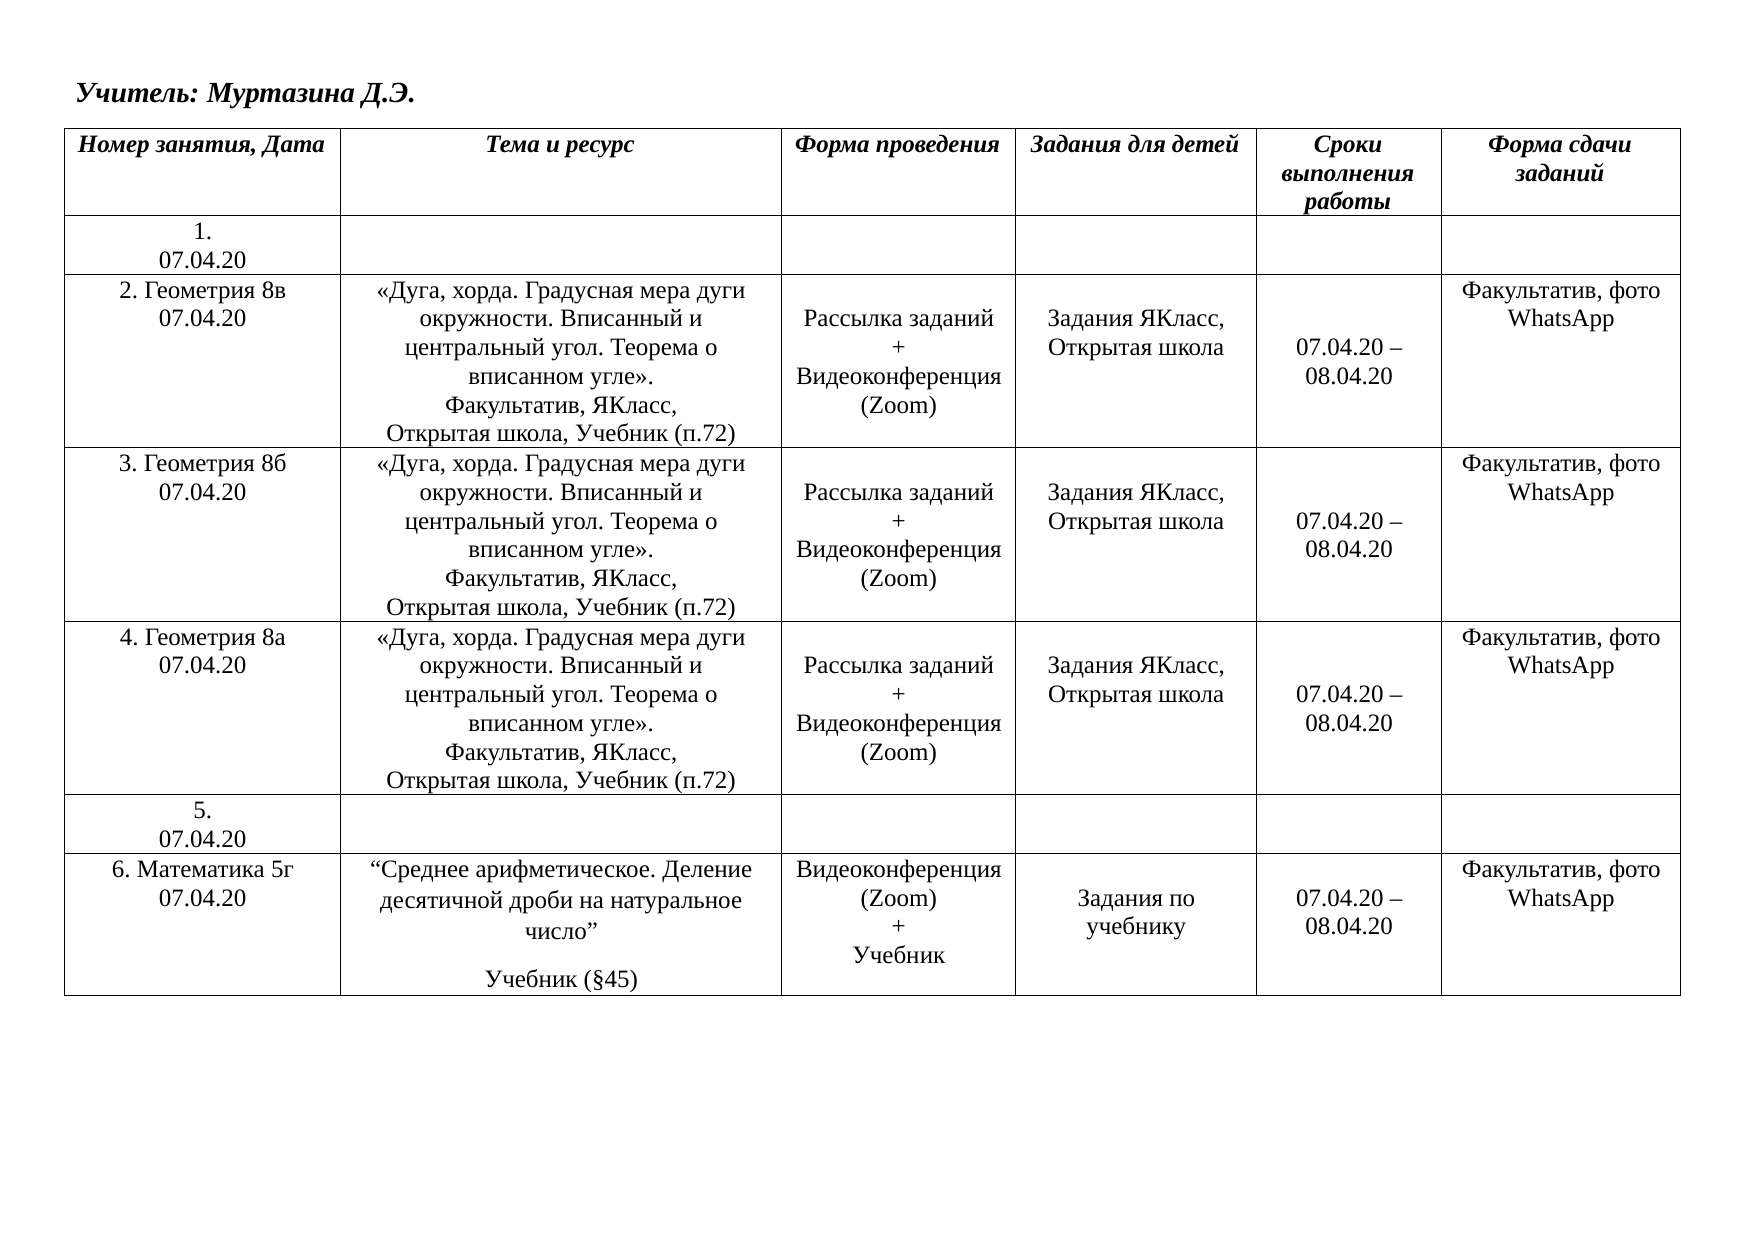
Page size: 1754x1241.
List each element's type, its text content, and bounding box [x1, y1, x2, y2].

table_cell 1. 07.04.20 [65, 216, 340, 274]
table_cell 5. 07.04.20 [65, 795, 340, 853]
table_cell 2. Геометрия 8в 07.04.20 [65, 275, 340, 447]
table_cell Видеоконференция (Zoom) + Учебник [782, 854, 1015, 994]
table_cell «Дуга, хорда. Градусная мера дуги окружности. Вписанный и центральный угол. Теорема о вписанном угле». Факультатив, ЯКласс, Открытая школа, Учебник (п.72) [341, 448, 781, 621]
table_cell [341, 795, 781, 853]
table_cell Рассылка заданий + Видеоконференция (Zoom) [782, 448, 1015, 621]
table_cell “Среднее арифметическое. Деление десятичной дроби на натуральное число” Учебник (§45) [341, 854, 781, 994]
table_cell 07.04.20 – 08.04.20 [1257, 854, 1441, 994]
table_cell [1257, 216, 1441, 274]
table_cell 4. Геометрия 8а 07.04.20 [65, 622, 340, 794]
table_cell «Дуга, хорда. Градусная мера дуги окружности. Вписанный и центральный угол. Теорема о вписанном угле». Факультатив, ЯКласс, Открытая школа, Учебник (п.72) [341, 275, 781, 447]
table_cell Рассылка заданий + Видеоконференция (Zoom) [782, 275, 1015, 447]
table_header Задания для детей [1016, 129, 1256, 215]
table_cell 3. Геометрия 8б 07.04.20 [65, 448, 340, 621]
table_cell Факультатив, фото WhatsApp [1442, 622, 1680, 794]
table_header Тема и ресурс [341, 129, 781, 215]
table_cell [1442, 216, 1680, 274]
table_cell [1257, 795, 1441, 853]
table_cell Задания ЯКласс, Открытая школа [1016, 275, 1256, 447]
table_header Форма сдачи заданий [1442, 129, 1680, 215]
table_cell Задания по учебнику [1016, 854, 1256, 994]
text Учитель: Муртазина Д.Э. [75, 75, 1679, 108]
table_cell Факультатив, фото WhatsApp [1442, 854, 1680, 994]
table_cell 07.04.20 – 08.04.20 [1257, 448, 1441, 621]
table_cell «Дуга, хорда. Градусная мера дуги окружности. Вписанный и центральный угол. Теорема о вписанном угле». Факультатив, ЯКласс, Открытая школа, Учебник (п.72) [341, 622, 781, 794]
table_cell Рассылка заданий + Видеоконференция (Zoom) [782, 622, 1015, 794]
table_cell Задания ЯКласс, Открытая школа [1016, 448, 1256, 621]
table_cell 07.04.20 – 08.04.20 [1257, 622, 1441, 794]
table_cell [782, 216, 1015, 274]
table_cell Задания ЯКласс, Открытая школа [1016, 622, 1256, 794]
table_cell 07.04.20 – 08.04.20 [1257, 275, 1441, 447]
table_cell Факультатив, фото WhatsApp [1442, 448, 1680, 621]
table_cell [341, 216, 781, 274]
table_header Сроки выполнения работы [1257, 129, 1441, 215]
table_cell [782, 795, 1015, 853]
table_cell 6. Математика 5г 07.04.20 [65, 854, 340, 994]
table_cell [1016, 795, 1256, 853]
table_cell [1442, 795, 1680, 853]
table_cell [1016, 216, 1256, 274]
table_header Форма проведения [782, 129, 1015, 215]
table_header Номер занятия, Дата [65, 129, 340, 215]
table_cell Факультатив, фото WhatsApp [1442, 275, 1680, 447]
